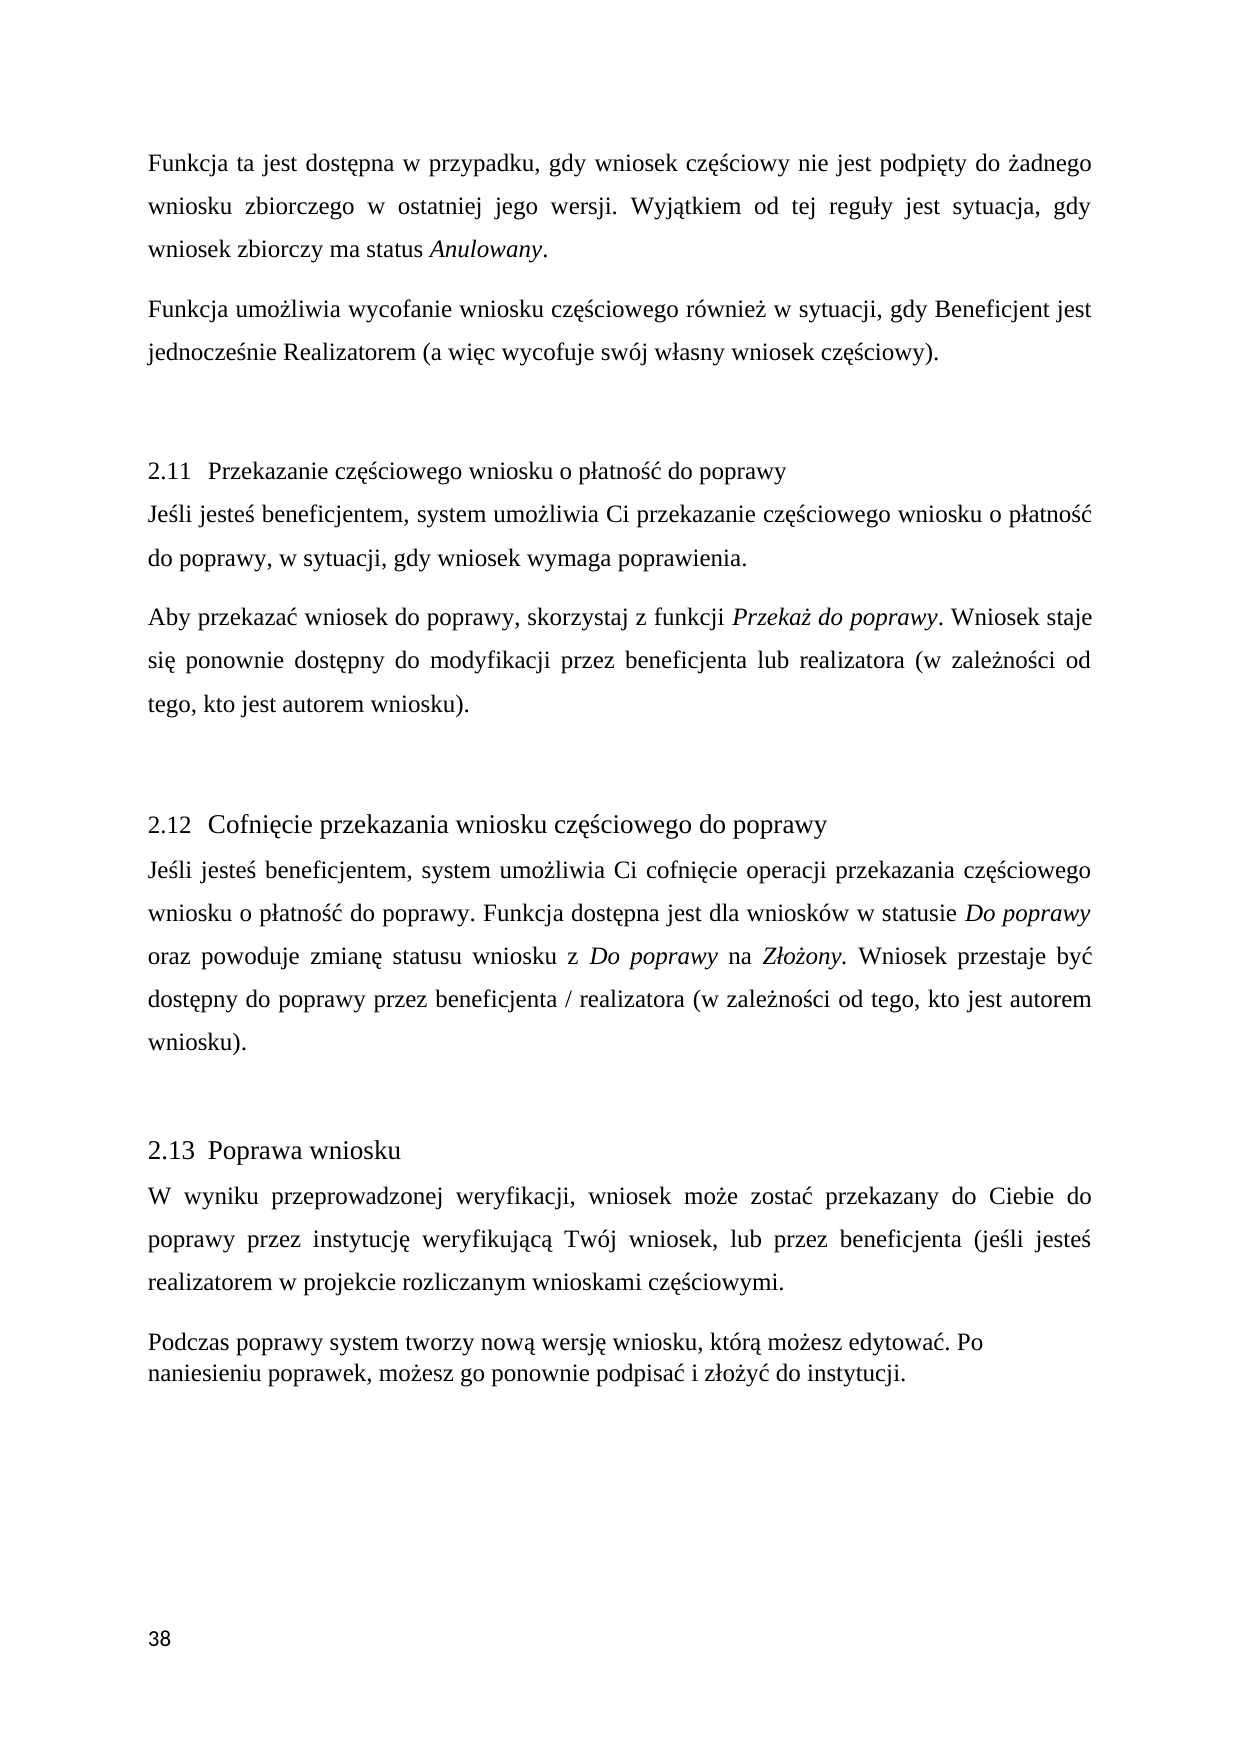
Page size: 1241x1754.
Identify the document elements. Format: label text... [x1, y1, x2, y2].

subtitle Cofnięcie przekazania wniosku częściowego do poprawy [148, 808, 1092, 839]
text Funkcja umożliwia wycofanie wniosku częściowego również w sytuacji, gdy Beneficjent jest jednocześnie Realizatorem (a więc wycofuje swój własny wniosek częściowy). [148, 294, 1092, 366]
text Funkcja ta jest dostępna w przypadku, gdy wniosek częściowy nie jest podpięty do żadnego wniosku zbiorczego w ostatniej jego wersji. Wyjątkiem od tej reguły jest sytuacja, gdy wniosek zbiorczy ma status Anulowany. [148, 148, 1092, 263]
text Jeśli jesteś beneficjentem, system umożliwia Ci przekazanie częściowego wniosku o płatność do poprawy, w sytuacji, gdy wniosek wymaga poprawienia. [148, 499, 1092, 571]
text Aby przekazać wniosek do poprawy, skorzystaj z funkcji Przekaż do poprawy. Wniosek staje się ponownie dostępny do modyfikacji przez beneficjenta lub realizatora (w zależności od tego, kto jest autorem wniosku). [148, 602, 1092, 717]
subtitle Poprawa wniosku [148, 1134, 1092, 1165]
subtitle Przekazanie częściowego wniosku o płatność do poprawy [148, 456, 1092, 485]
text Podczas poprawy system tworzy nową wersję wniosku, którą możesz edytować. Po naniesieniu poprawek, możesz go ponownie podpisać i złożyć do instytucji. [148, 1327, 1092, 1387]
text W wyniku przeprowadzonej weryfikacji, wniosek może zostać przekazany do Ciebie do poprawy przez instytucję weryfikującą Twój wniosek, lub przez beneficjenta (jeśli jesteś realizatorem w projekcie rozliczanym wnioskami częściowymi. [148, 1181, 1092, 1296]
text Jeśli jesteś beneficjentem, system umożliwia Ci cofnięcie operacji przekazania częściowego wniosku o płatność do poprawy. Funkcja dostępna jest dla wniosków w statusie Do poprawy oraz powoduje zmianę statusu wniosku z Do poprawy na Złożony. Wniosek przestaje być dostępny do poprawy przez beneficjenta / realizatora (w zależności od tego, kto jest autorem wniosku). [148, 855, 1092, 1056]
